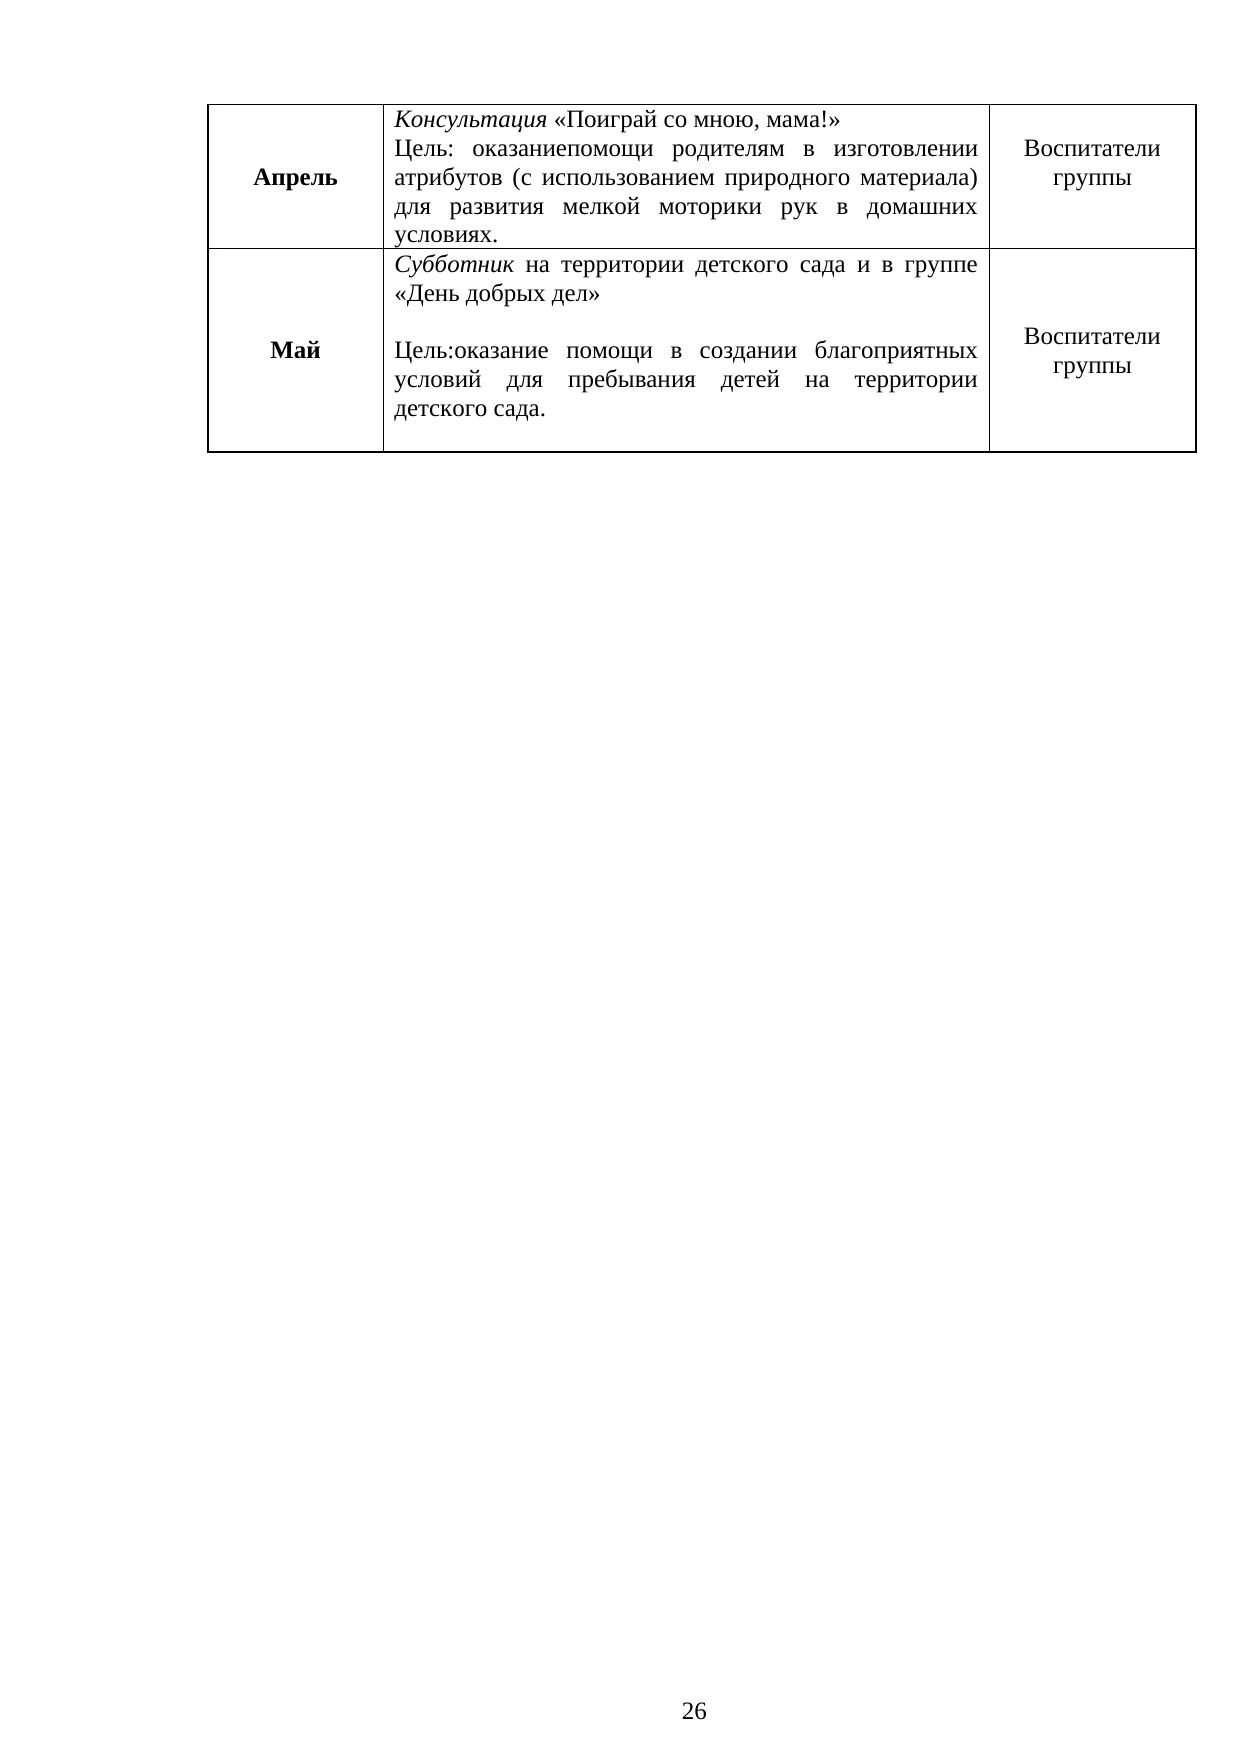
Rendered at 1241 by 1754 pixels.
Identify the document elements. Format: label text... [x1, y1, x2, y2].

table_cell Воспитатели группы [990, 105, 1195, 248]
table_cell Консультация «Поиграй со мною, мама!» Цель: оказаниепомощи родителям в изготовлении атрибутов (с использованием природного материала) для развития мелкой моторики рук в домашних условиях. [384, 105, 989, 248]
table_cell Апрель [209, 105, 383, 248]
table_cell Субботник на территории детского сада и в группе «День добрых дел» Цель:оказание помощи в создании благоприятных условий для пребывания детей на территории детского сада. [384, 249, 989, 451]
table_cell Май [209, 249, 383, 451]
table_cell Воспитатели группы [990, 249, 1195, 451]
